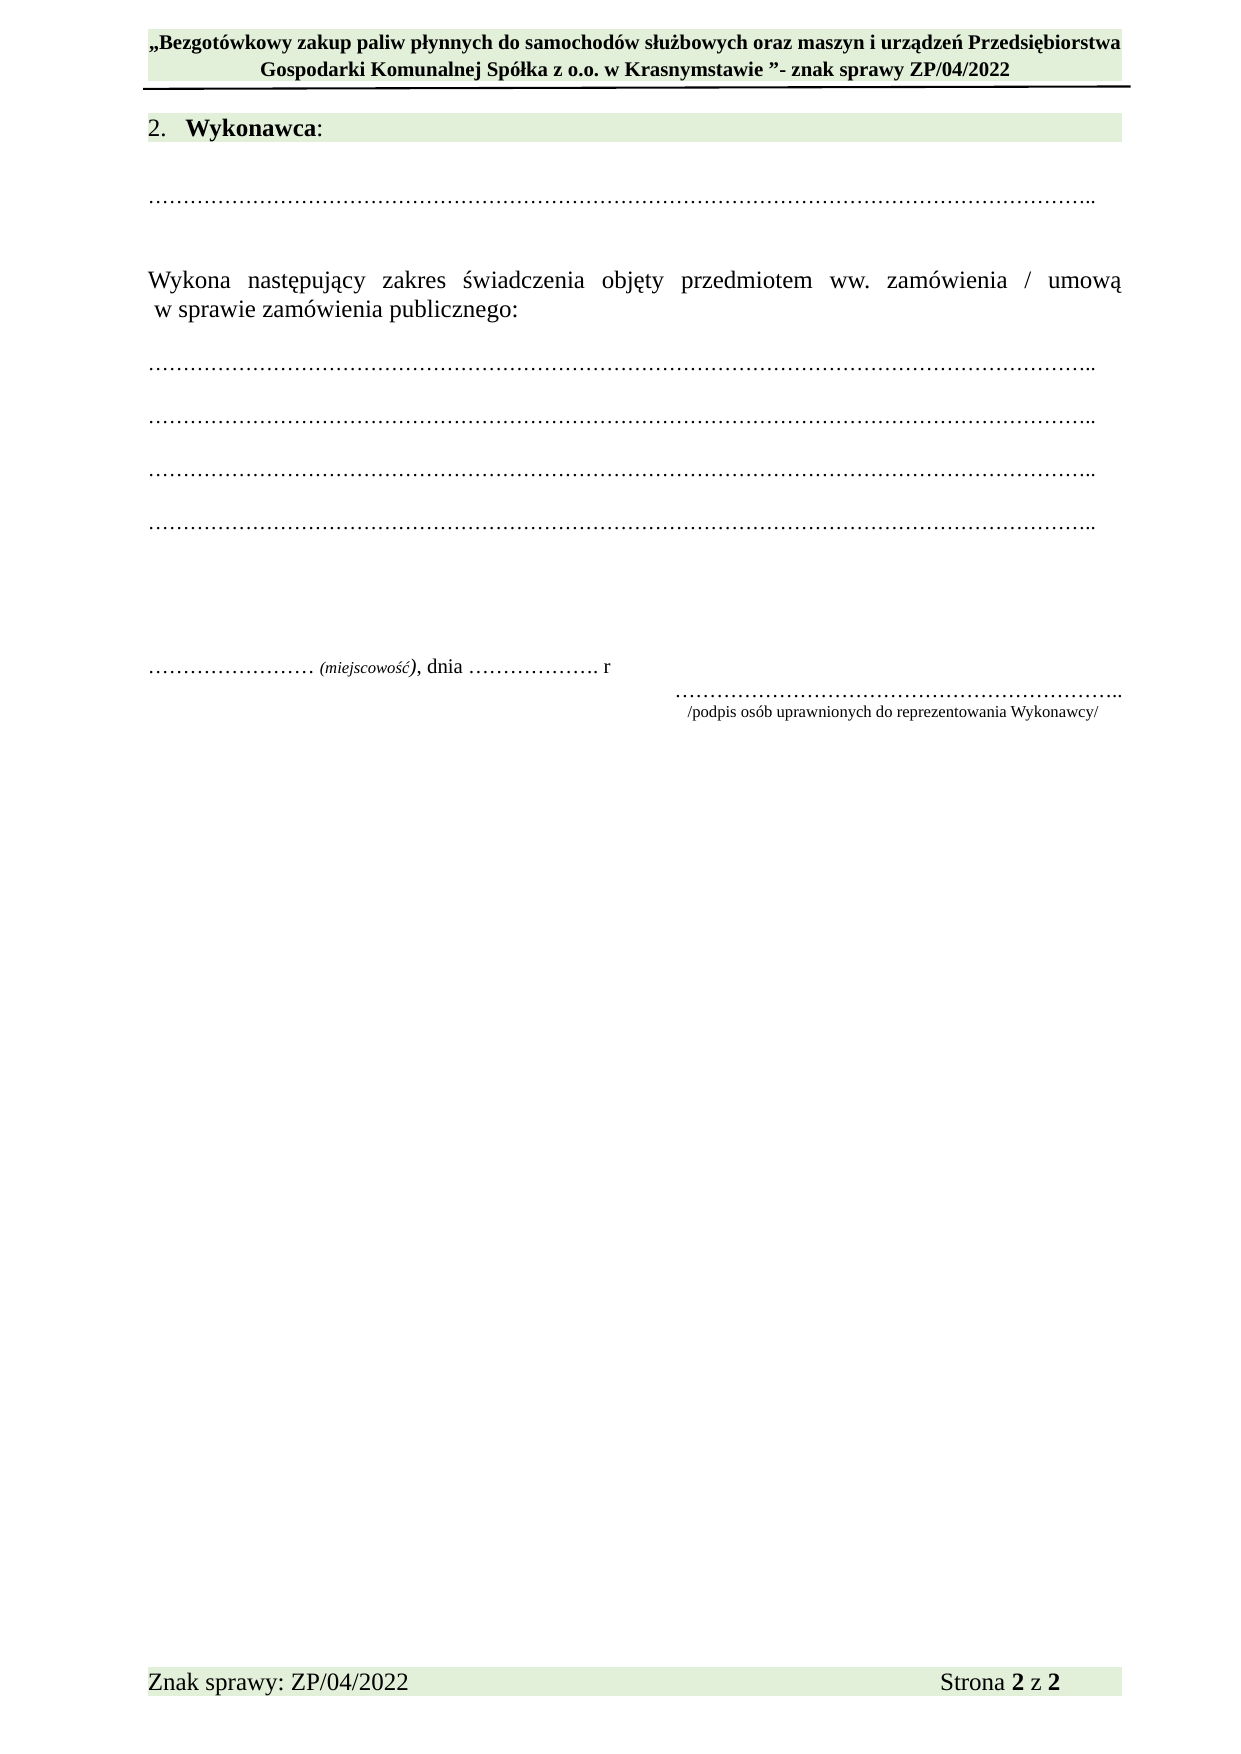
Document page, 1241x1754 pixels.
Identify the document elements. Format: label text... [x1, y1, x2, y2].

list ……………………………………………………………………………………………………………………….. [148, 351, 1122, 375]
text /podpis osób uprawnionych do reprezentowania Wykonawcy/ [177, 702, 1122, 721]
list ……………………………………………………………………………………………………………………….. [148, 457, 1122, 481]
text …………………… (miejscowość), dnia ………………. r [148, 654, 1122, 678]
text ……………………………………………………….. [148, 678, 1122, 702]
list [148, 265, 1122, 323]
text ……………………………………………………………………………………………………………………….. [148, 155, 1122, 208]
list Wykonawca: [148, 113, 1122, 142]
list ……………………………………………………………………………………………………………………….. [148, 510, 1122, 534]
list ……………………………………………………………………………………………………………………….. [148, 404, 1122, 428]
